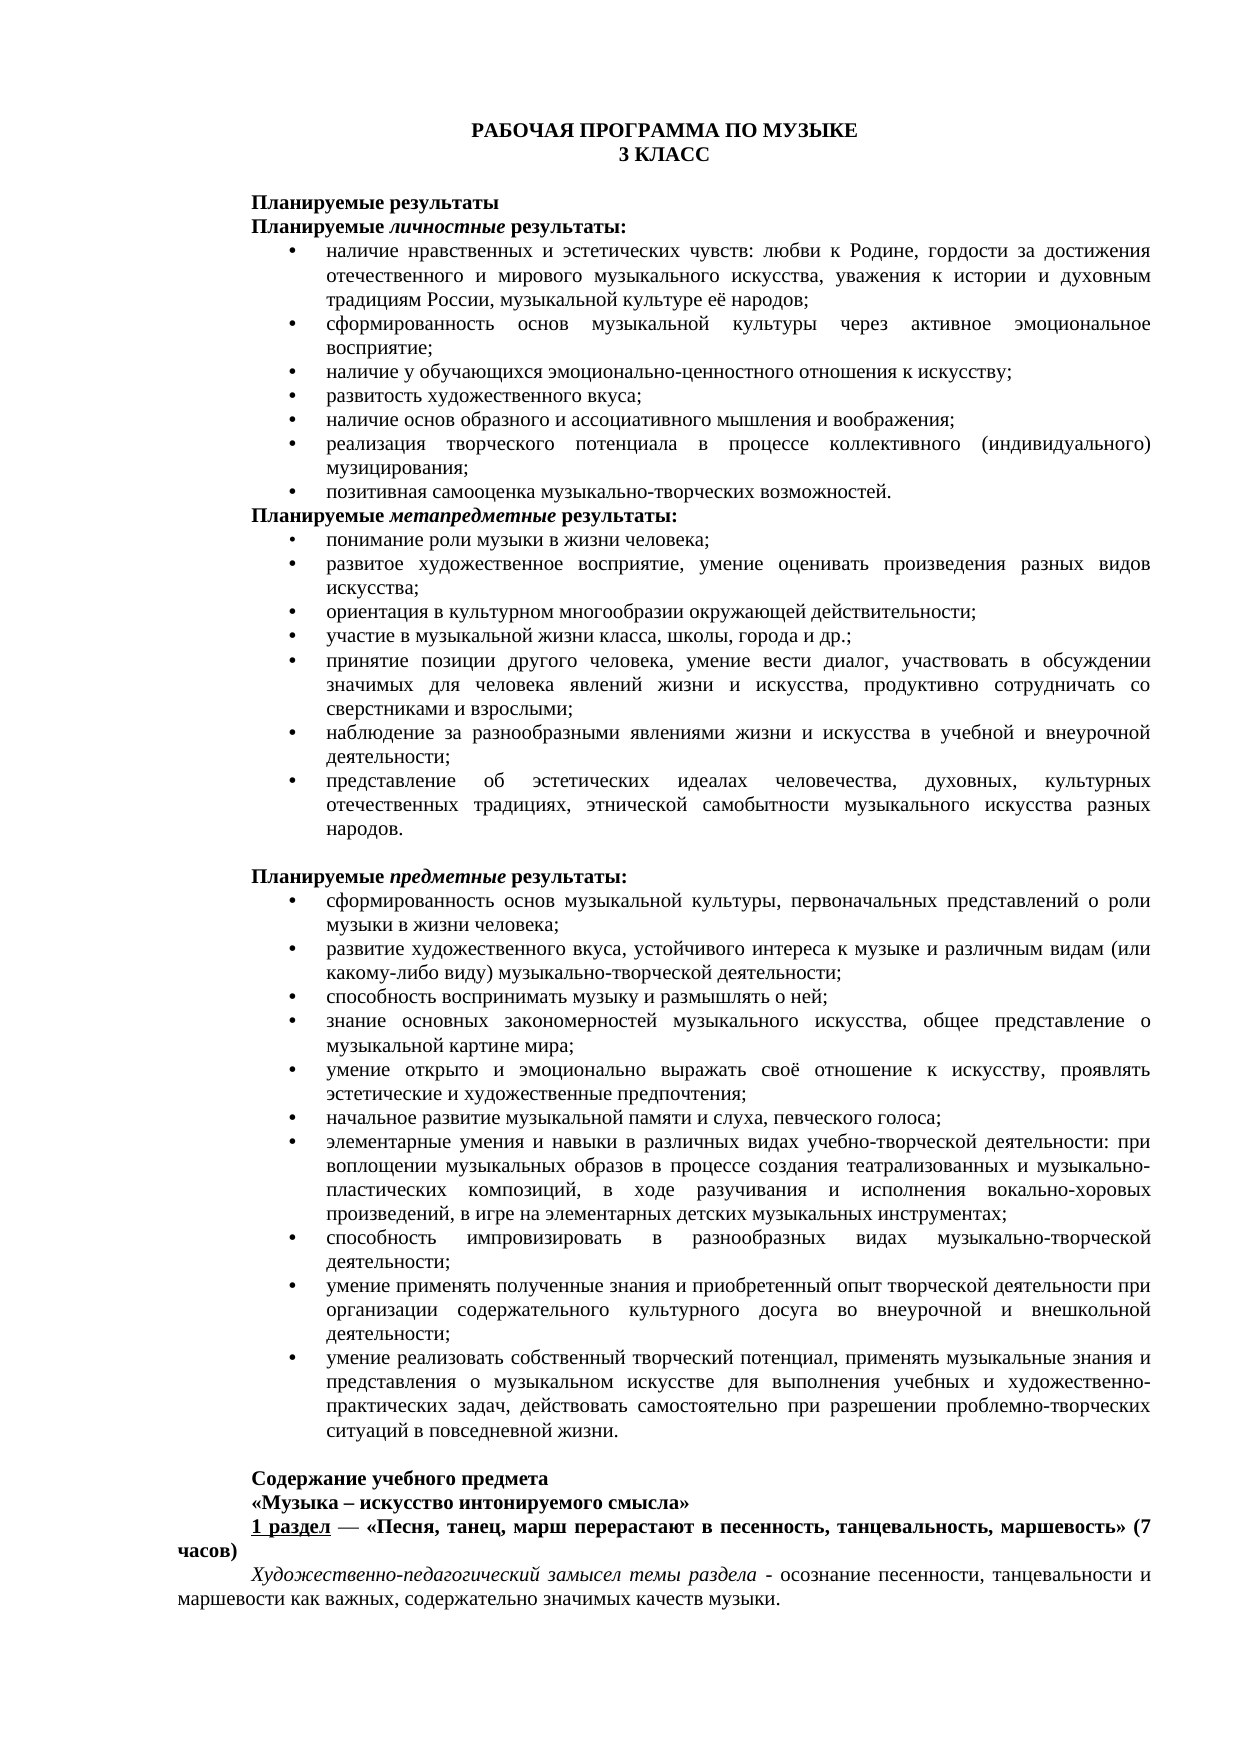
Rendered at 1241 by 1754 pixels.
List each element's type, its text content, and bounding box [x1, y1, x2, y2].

text 1 раздел — «Песня, танец, марш перерастают в песенность, танцевальность, маршевость» (7 часов) [177, 1514, 1152, 1562]
list сформированность основ музыкальной культуры, первоначальных представлений о роли музыки в жизни человека; [288, 888, 1152, 936]
list умение открыто и эмоционально выражать своё отношение к искусству, проявлять эстетические и художественные предпочтения; [288, 1057, 1152, 1105]
list наличие у обучающихся эмоционально-ценностного отношения к искусству; [288, 359, 1152, 383]
list знание основных закономерностей музыкального искусства, общее представление о музыкальной картине мира; [288, 1008, 1152, 1057]
text Художественно-педагогический замысел темы раздела - осознание песенности, танцевальности и маршевости как важных, содержательно значимых качеств музыки. [177, 1562, 1152, 1610]
list представление об эстетических идеалах человечества, духовных, культурных отечественных традициях, этнической самобытности музыкального искусства разных народов. [288, 768, 1152, 840]
text «Музыка – искусство интонируемого смысла» [177, 1490, 1152, 1514]
list понимание роли музыки в жизни человека; [288, 527, 1152, 551]
text Планируемые предметные результаты: [177, 864, 1152, 888]
list начальное развитие музыкальной памяти и слуха, певческого голоса; [288, 1105, 1152, 1129]
list наличие основ образного и ассоциативного мышления и воображения; [288, 407, 1152, 431]
list принятие позиции другого человека, умение вести диалог, участвовать в обсуждении значимых для человека явлений жизни и искусства, продуктивно сотрудничать со сверстниками и взрослыми; [288, 647, 1152, 720]
list умение реализовать собственный творческий потенциал, применять музыкальные знания и представления о музыкальном искусстве для выполнения учебных и художественно-практических задач, действовать самостоятельно при разрешении проблемно-творческих ситуаций в повседневной жизни. [288, 1345, 1152, 1442]
list элементарные умения и навыки в различных видах учебно-творческой деятельности: при воплощении музыкальных образов в процессе создания театрализованных и музыкально-пластических композиций, в ходе разучивания и исполнения вокально-хоровых произведений, в игре на элементарных детских музыкальных инструментах; [288, 1129, 1152, 1225]
list реализация творческого потенциала в процессе коллективного (индивидуального) музицирования; [288, 431, 1152, 479]
text РАБОЧАЯ программа по музыке [177, 118, 1152, 142]
list ориентация в культурном многообразии окружающей действительности; [288, 599, 1152, 623]
text Планируемые метапредметные результаты: [177, 503, 1152, 527]
text 3 класс [177, 142, 1152, 166]
list развитое художественное восприятие, умение оценивать произведения разных видов искусства; [288, 551, 1152, 599]
list способность импровизировать в разнообразных видах музыкально-творческой деятельности; [288, 1225, 1152, 1273]
list способность воспринимать музыку и размышлять о ней; [288, 984, 1152, 1008]
list наличие нравственных и эстетических чувств: любви к Родине, гордости за достижения отечественного и мирового музыкального искусства, уважения к истории и духовным традициям России, музыкальной культуре её народов; [288, 238, 1152, 311]
list развитость художественного вкуса; [288, 383, 1152, 407]
list наблюдение за разнообразными явлениями жизни и искусства в учебной и внеурочной деятельности; [288, 720, 1152, 768]
list развитие художественного вкуса, устойчивого интереса к музыке и различным видам (или какому-либо виду) музыкально-творческой деятельности; [288, 936, 1152, 984]
text Планируемые личностные результаты: [177, 214, 1152, 238]
text Планируемые результаты [177, 190, 1152, 214]
list участие в музыкальной жизни класса, школы, города и др.; [288, 623, 1152, 647]
list сформированность основ музыкальной культуры через активное эмоциональное восприятие; [288, 311, 1152, 359]
list умение применять полученные знания и приобретенный опыт творческой деятельности при организации содержательного культурного досуга во внеурочной и внешкольной деятельности; [288, 1273, 1152, 1345]
text Содержание учебного предмета [177, 1466, 1152, 1490]
list позитивная самооценка музыкально-творческих возможностей. [288, 479, 1152, 503]
